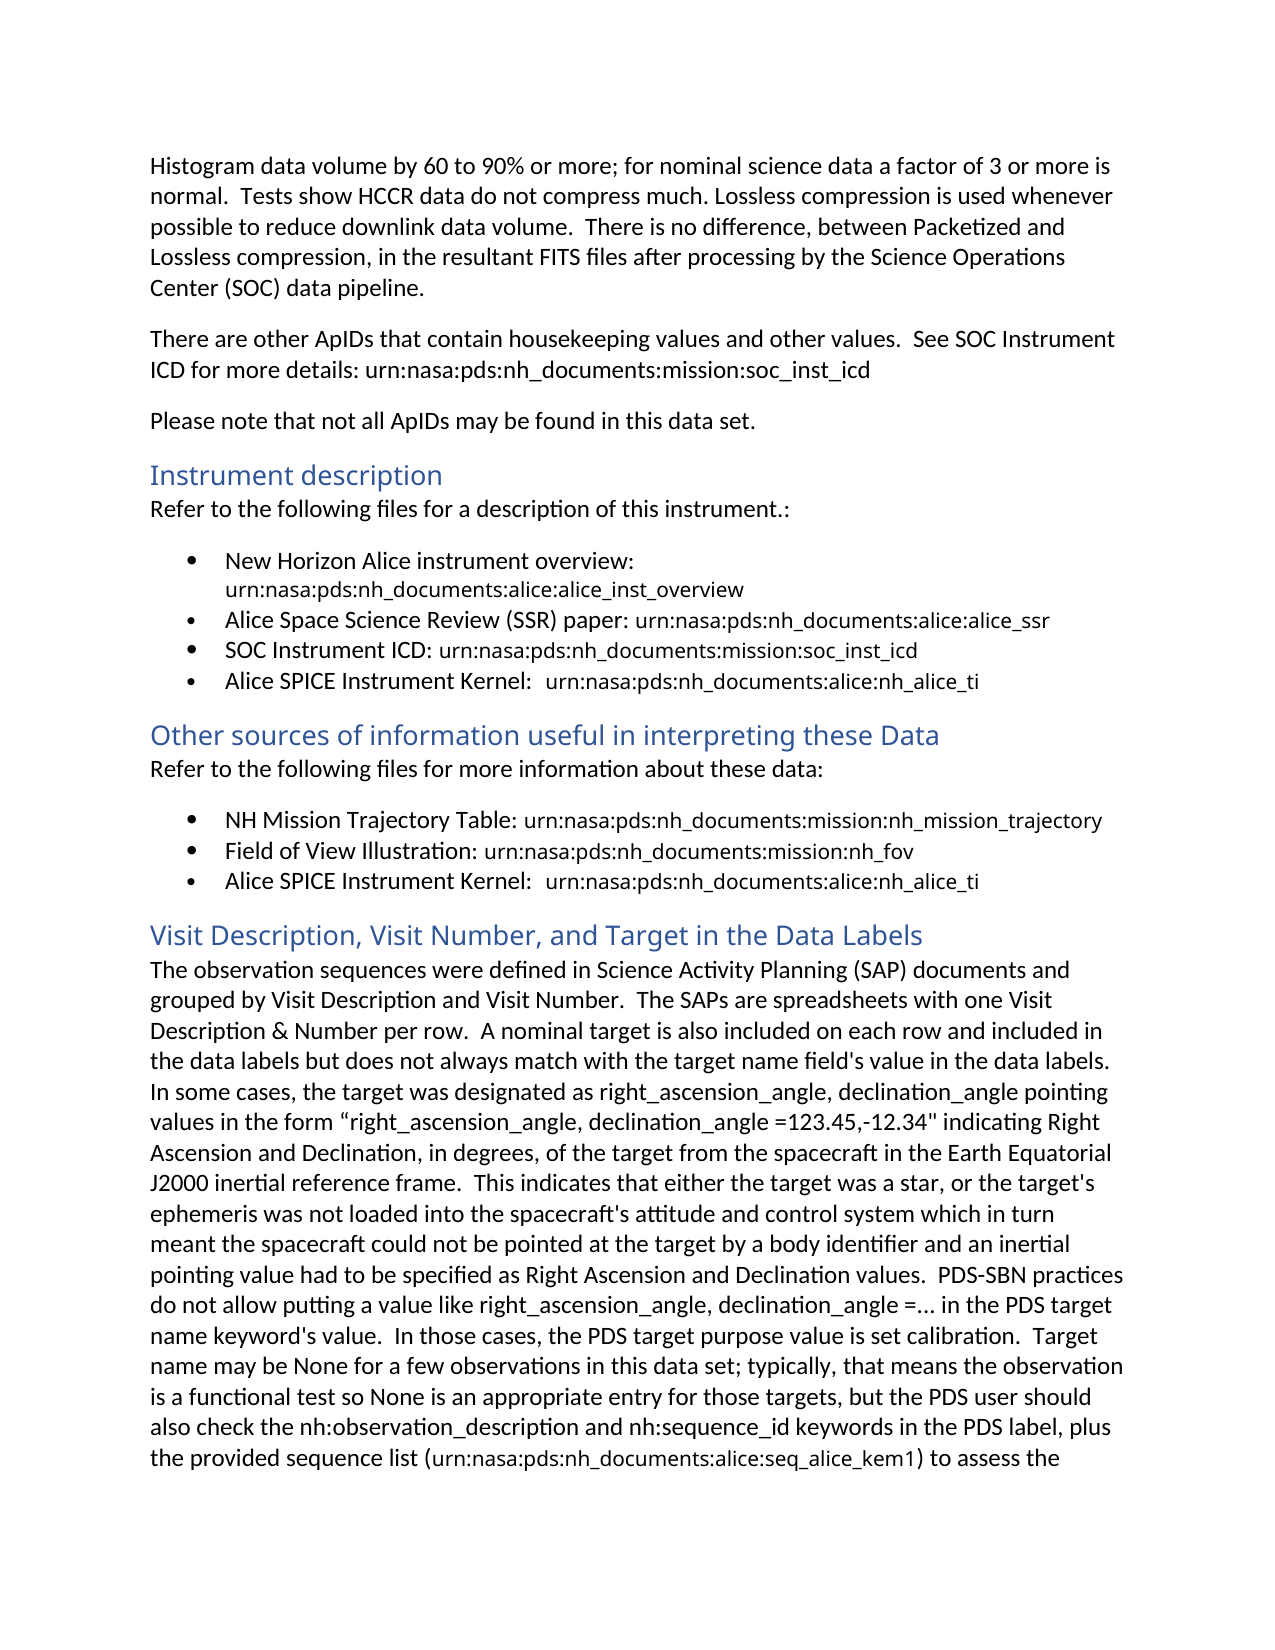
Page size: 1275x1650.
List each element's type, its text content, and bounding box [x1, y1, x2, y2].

list Alice SPICE Instrument Kernel: urn:nasa:pds:nh_documents:alice:nh_alice_ti [187, 665, 1125, 695]
list Field of View Illustration: urn:nasa:pds:nh_documents:mission:nh_fov [187, 835, 1125, 866]
list SOC Instrument ICD: urn:nasa:pds:nh_documents:mission:soc_inst_icd [187, 634, 1125, 665]
text Refer to the following files for a description of this instrument.: [150, 493, 1125, 524]
list New Horizon Alice instrument overview: urn:nasa:pds:nh_documents:alice:alice_inst_overview [187, 545, 1125, 604]
subtitle Instrument description [150, 457, 1125, 493]
text Please note that not all ApIDs may be found in this data set. [150, 405, 1125, 436]
text Refer to the following files for more information about these data: [150, 753, 1125, 784]
list Alice Space Science Review (SSR) paper: urn:nasa:pds:nh_documents:alice:alice_ssr [187, 604, 1125, 634]
list NH Mission Trajectory Table: urn:nasa:pds:nh_documents:mission:nh_mission_trajectory [187, 804, 1125, 835]
list Alice SPICE Instrument Kernel: urn:nasa:pds:nh_documents:alice:nh_alice_ti [187, 866, 1125, 896]
text There are other ApIDs that contain housekeeping values and other values. See SOC Instrument ICD for more details: urn:nasa:pds:nh_documents:mission:soc_inst_icd [150, 323, 1125, 384]
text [150, 954, 1125, 1473]
subtitle Visit Description, Visit Number, and Target in the Data Labels [150, 917, 1125, 954]
subtitle Other sources of information useful in interpreting these Data [150, 716, 1125, 753]
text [150, 150, 1125, 303]
